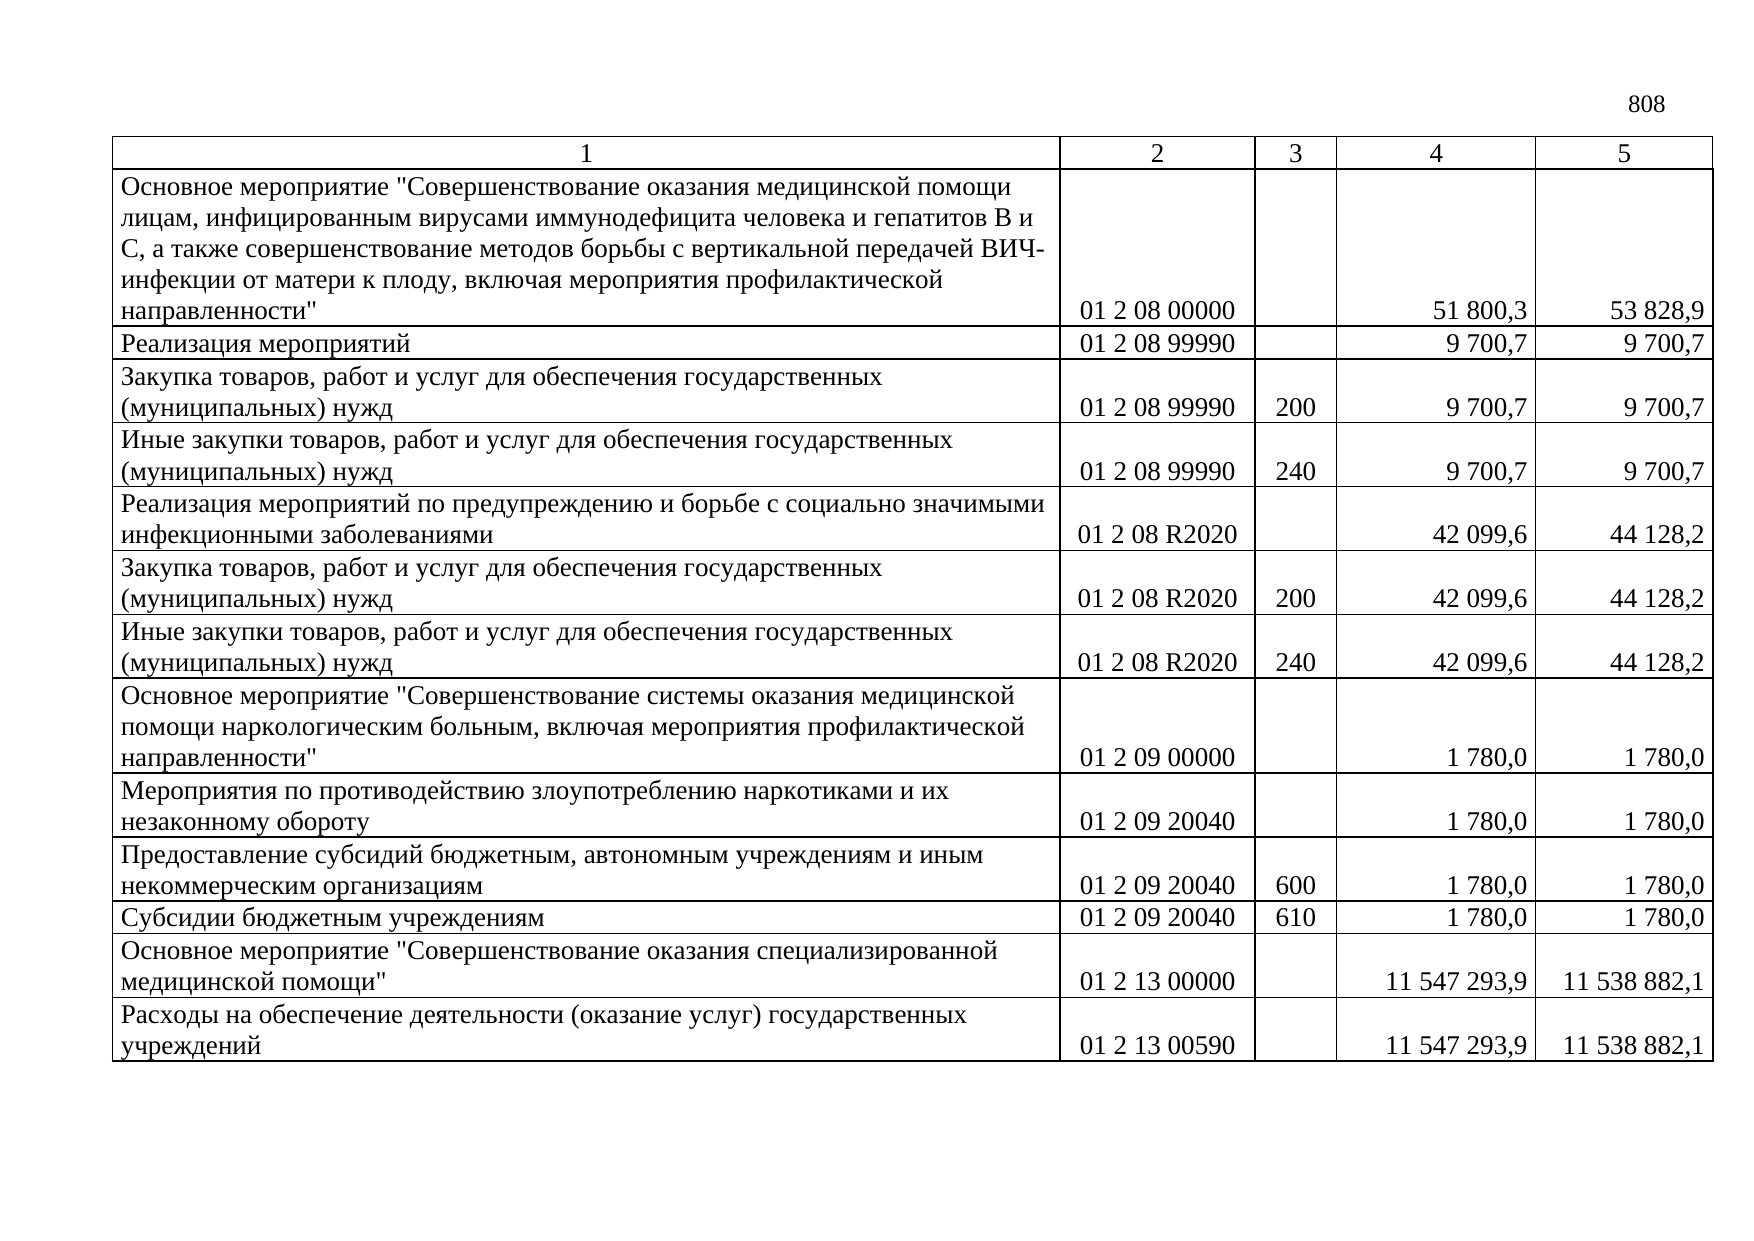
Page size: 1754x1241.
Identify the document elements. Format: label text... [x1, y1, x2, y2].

table_header 4 [1337, 137, 1535, 168]
table_cell 1 780,0 [1337, 902, 1535, 933]
table_cell Закупка товаров, работ и услуг для обеспечения государственных (муниципальных) нужд [113, 551, 1059, 613]
table_cell 9 700,7 [1337, 327, 1535, 358]
table_cell 01 2 09 20040 [1061, 902, 1254, 933]
table_cell 01 2 09 20040 [1061, 838, 1254, 900]
table_cell Иные закупки товаров, работ и услуг для обеспечения государственных (муниципальных) нужд [113, 423, 1059, 486]
table_cell 1 780,0 [1536, 902, 1712, 933]
table_cell Субсидии бюджетным учреждениям [113, 902, 1059, 933]
table_cell 200 [1256, 551, 1336, 613]
table_cell [1256, 934, 1336, 997]
table_header 3 [1256, 137, 1336, 168]
table_cell 51 800,3 [1337, 170, 1535, 325]
table_cell 01 2 08 R2020 [1061, 551, 1254, 613]
table_cell 1 780,0 [1337, 838, 1535, 900]
table_cell 42 099,6 [1337, 487, 1535, 549]
table_cell 01 2 09 20040 [1061, 774, 1254, 836]
table_cell [1256, 170, 1336, 325]
table_cell 9 700,7 [1536, 360, 1712, 422]
table_cell 1 780,0 [1536, 774, 1712, 836]
table_cell 01 2 13 00590 [1061, 998, 1254, 1060]
table_cell 11 547 293,9 [1337, 998, 1535, 1060]
table_cell [1256, 998, 1336, 1060]
table_cell Иные закупки товаров, работ и услуг для обеспечения государственных (муниципальных) нужд [113, 615, 1059, 677]
table_cell 610 [1256, 902, 1336, 933]
table_header 1 [113, 137, 1059, 168]
table_cell Предоставление субсидий бюджетным, автономным учреждениям и иным некоммерческим организациям [113, 838, 1059, 900]
table_cell 240 [1256, 423, 1336, 486]
table_cell 01 2 08 R2020 [1061, 615, 1254, 677]
table_cell 1 780,0 [1536, 679, 1712, 772]
table_cell 42 099,6 [1337, 551, 1535, 613]
table_cell Основное мероприятие "Совершенствование системы оказания медицинской помощи наркологическим больным, включая мероприятия профилактической направленности" [113, 679, 1059, 772]
table_cell 53 828,9 [1536, 170, 1712, 325]
table_cell Закупка товаров, работ и услуг для обеспечения государственных (муниципальных) нужд [113, 360, 1059, 422]
table_cell 1 780,0 [1337, 774, 1535, 836]
table_cell 9 700,7 [1337, 360, 1535, 422]
table_cell 11 547 293,9 [1337, 934, 1535, 997]
table_cell 44 128,2 [1536, 487, 1712, 549]
table_cell 9 700,7 [1536, 327, 1712, 358]
table_cell [1256, 487, 1336, 549]
table_cell Основное мероприятие "Совершенствование оказания специализированной медицинской помощи" [113, 934, 1059, 997]
table_cell 44 128,2 [1536, 551, 1712, 613]
table_header 2 [1061, 137, 1254, 168]
table_cell [1256, 774, 1336, 836]
table_cell 01 2 08 R2020 [1061, 487, 1254, 549]
table_cell 200 [1256, 360, 1336, 422]
table_cell 11 538 882,1 [1536, 934, 1712, 997]
table_cell Реализация мероприятий по предупреждению и борьбе с социально значимыми инфекционными заболеваниями [113, 487, 1059, 549]
table_cell Реализация мероприятий [113, 327, 1059, 358]
table_cell 1 780,0 [1337, 679, 1535, 772]
table_cell 240 [1256, 615, 1336, 677]
table_cell [1256, 679, 1336, 772]
table_cell 01 2 08 99990 [1061, 360, 1254, 422]
table_cell 600 [1256, 838, 1336, 900]
table_cell 44 128,2 [1536, 615, 1712, 677]
table_cell 42 099,6 [1337, 615, 1535, 677]
table_cell 01 2 13 00000 [1061, 934, 1254, 997]
table_cell 9 700,7 [1536, 423, 1712, 486]
table_cell Расходы на обеспечение деятельности (оказание услуг) государственных учреждений [113, 998, 1059, 1060]
table_cell Основное мероприятие "Совершенствование оказания медицинской помощи лицам, инфицированным вирусами иммунодефицита человека и гепатитов B и C, а также совершенствование методов борьбы с вертикальной передачей ВИЧ-инфекции от матери к плоду, включая мероприятия профилактической направленности" [113, 170, 1059, 325]
table_cell 11 538 882,1 [1536, 998, 1712, 1060]
table_cell 01 2 08 99990 [1061, 423, 1254, 486]
table_cell 01 2 08 00000 [1061, 170, 1254, 325]
table_cell 01 2 08 99990 [1061, 327, 1254, 358]
table_cell [1256, 327, 1336, 358]
table_cell 1 780,0 [1536, 838, 1712, 900]
table_header 5 [1536, 137, 1712, 168]
table_cell 9 700,7 [1337, 423, 1535, 486]
table_cell 01 2 09 00000 [1061, 679, 1254, 772]
table_cell Мероприятия по противодействию злоупотреблению наркотиками и их незаконному обороту [113, 774, 1059, 836]
